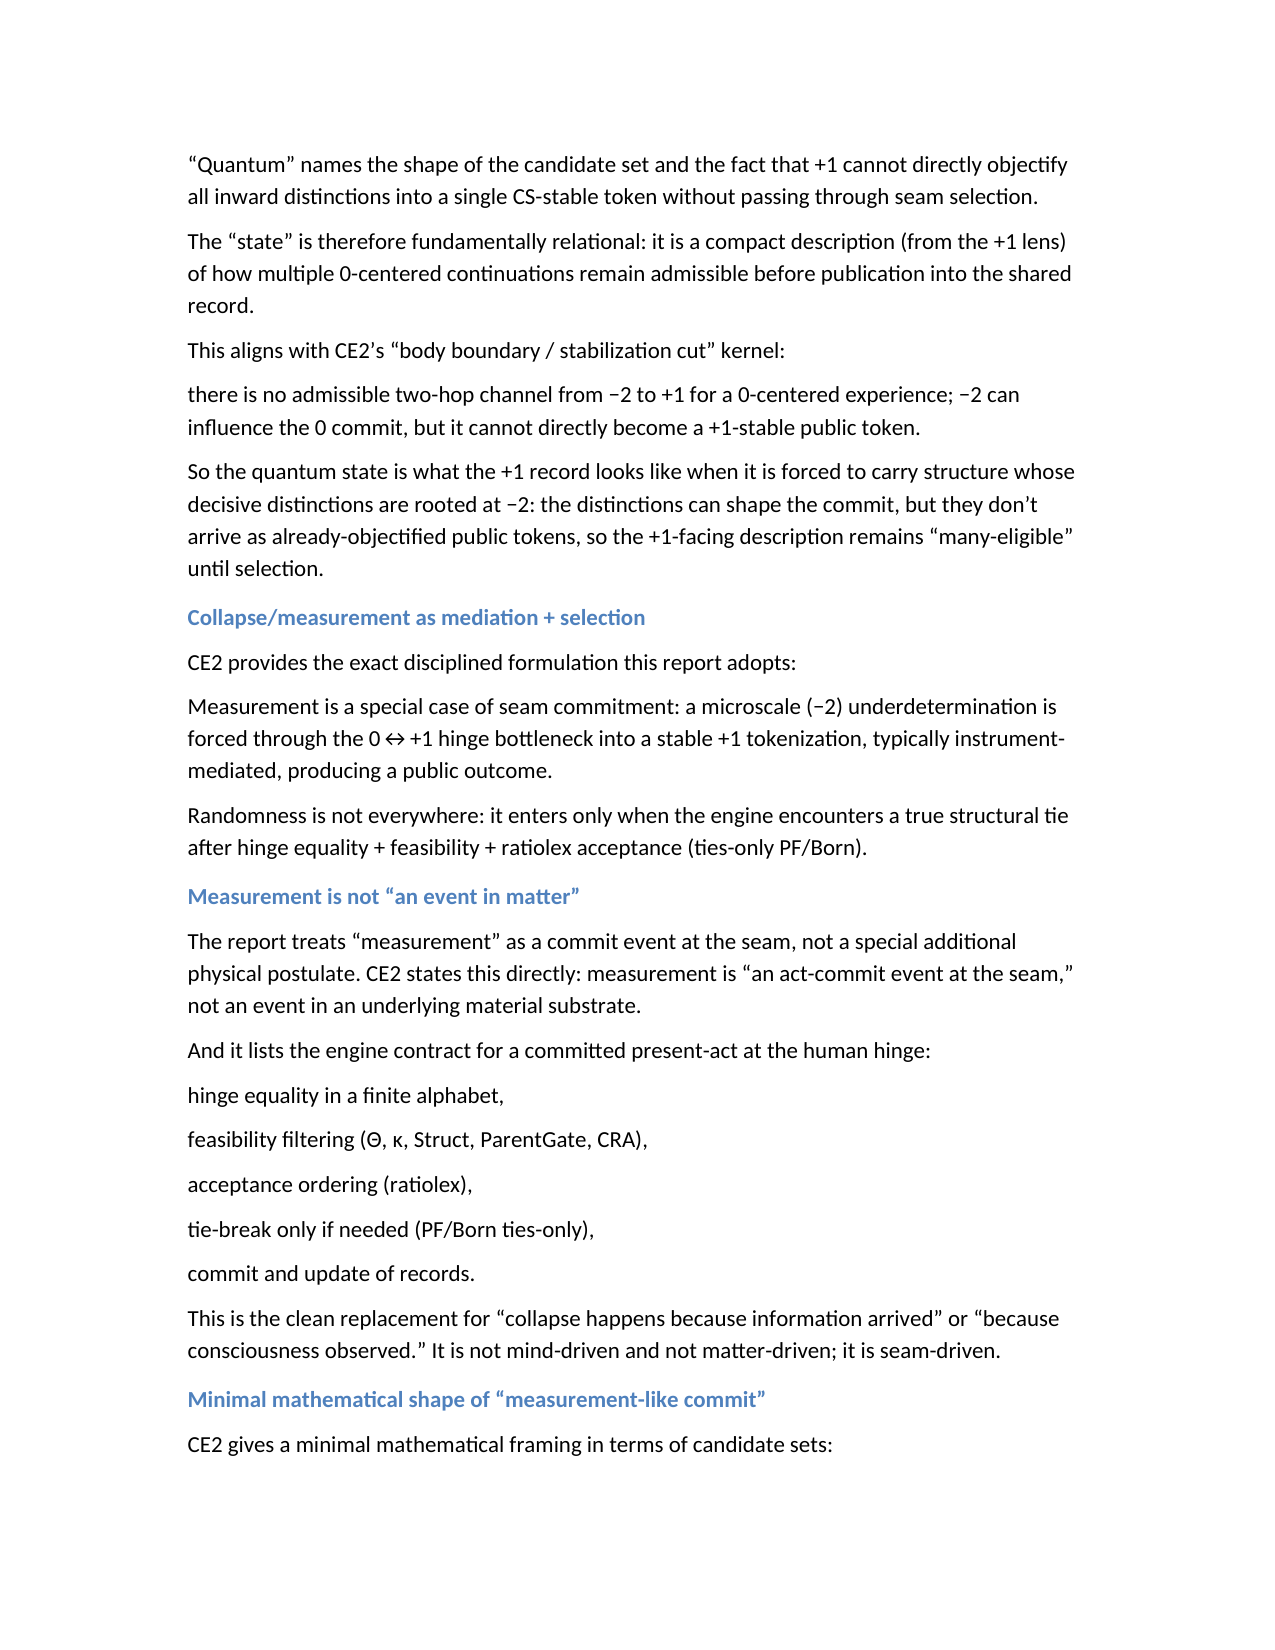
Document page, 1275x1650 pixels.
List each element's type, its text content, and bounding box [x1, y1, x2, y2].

subtitle Measurement is not “an event in matter” [187, 882, 1087, 910]
text there is no admissible two-hop channel from −2 to +1 for a 0-centered experience; −2 can influence the 0 commit, but it cannot directly become a +1-stable public token. [187, 381, 1087, 441]
text Randomness is not everywhere: it enters only when the engine encounters a true structural tie after hinge equality + feasibility + ratiolex acceptance (ties-only PF/Born). [187, 801, 1087, 862]
text commit and update of records. [187, 1259, 1087, 1288]
text feasibility filtering (Θ, κ, Struct, ParentGate, CRA), [187, 1126, 1087, 1153]
subtitle Collapse/measurement as mediation + selection [187, 603, 1087, 631]
text CE2 gives a minimal mathematical framing in terms of candidate sets: [187, 1430, 1087, 1458]
text The “state” is therefore fundamentally relational: it is a compact description (from the +1 lens) of how multiple 0-centered continuations remain admissible before publication into the shared record. [187, 227, 1087, 319]
text This aligns with CE2’s “body boundary / stabilization cut” kernel: [187, 336, 1087, 364]
text hinge equality in a finite alphabet, [187, 1081, 1087, 1109]
text tie-break only if needed (PF/Born ties-only), [187, 1215, 1087, 1243]
text “Quantum” names the shape of the candidate set and the fact that +1 cannot directly objectify all inward distinctions into a single CS-stable token without passing through seam selection. [187, 150, 1087, 210]
text This is the clean replacement for “collapse happens because information arrived” or “because consciousness observed.” It is not mind-driven and not matter-driven; it is seam-driven. [187, 1304, 1087, 1364]
text The report treats “measurement” as a commit event at the seam, not a special additional physical postulate. CE2 states this directly: measurement is “an act-commit event at the seam,” not an event in an underlying material substrate. [187, 927, 1087, 1019]
subtitle Minimal mathematical shape of “measurement-like commit” [187, 1385, 1087, 1413]
text acceptance ordering (ratiolex), [187, 1170, 1087, 1198]
text CE2 provides the exact disciplined formulation this report adopts: [187, 648, 1087, 676]
text Measurement is a special case of seam commitment: a microscale (−2) underdetermination is forced through the 0↔+1 hinge bottleneck into a stable +1 tokenization, typically instrument-mediated, producing a public outcome. [187, 692, 1087, 785]
text And it lists the engine contract for a committed present-act at the human hinge: [187, 1036, 1087, 1064]
text So the quantum state is what the +1 record looks like when it is forced to carry structure whose decisive distinctions are rooted at −2: the distinctions can shape the commit, but they don’t arrive as already-objectified public tokens, so the +1-facing description remains “many-eligible” until selection. [187, 457, 1087, 582]
